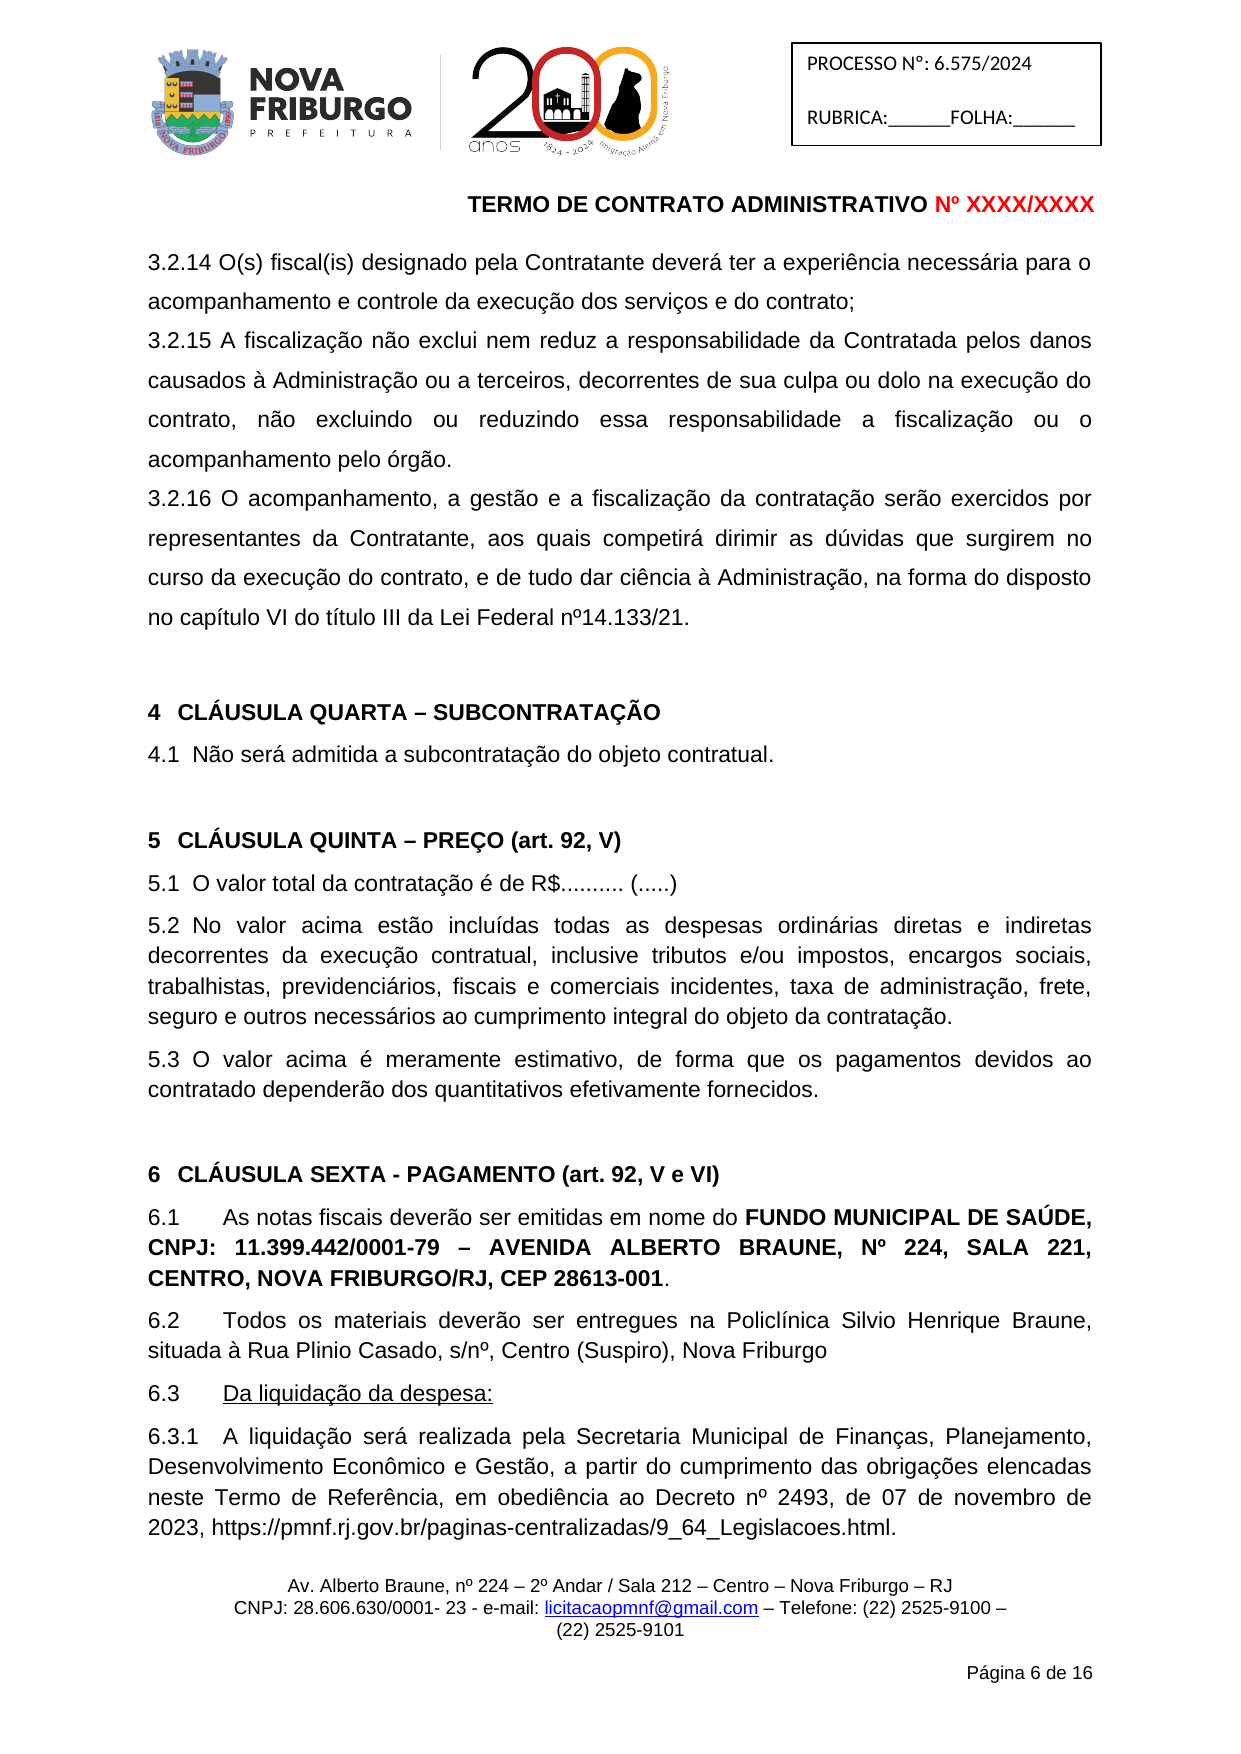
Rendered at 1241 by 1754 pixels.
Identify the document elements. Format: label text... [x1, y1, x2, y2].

list Todos os materiais deverão ser entregues na Policlínica Silvio Henrique Braune, situada à Rua Plinio Casado, s/nº, Centro (Suspiro), Nova Friburgo [148, 1307, 1092, 1364]
text 3.2.14 O(s) fiscal(is) designado pela Contratante deverá ter a experiência necessária para o acompanhamento e controle da execução dos serviços e do contrato; [148, 248, 1092, 314]
list As notas fiscais deverão ser emitidas em nome do FUNDO MUNICIPAL DE SAÚDE, CNPJ: 11.399.442/0001-79 – AVENIDA ALBERTO BRAUNE, Nº 224, SALA 221, CENTRO, NOVA FRIBURGO/RJ, CEP 28613-001. [148, 1204, 1092, 1291]
list No valor acima estão incluídas todas as despesas ordinárias diretas e indiretas decorrentes da execução contratual, inclusive tributos e/ou impostos, encargos sociais, trabalhistas, previdenciários, fiscais e comerciais incidentes, taxa de administração, frete, seguro e outros necessários ao cumprimento integral do objeto da contratação. [148, 912, 1092, 1029]
list CLÁUSULA SEXTA - PAGAMENTO (art. 92, V e VI) [148, 1161, 1092, 1188]
text 3.2.16 O acompanhamento, a gestão e a fiscalização da contratação serão exercidos por representantes da Contratante, aos quais competirá dirimir as dúvidas que surgirem no curso da execução do contrato, e de tudo dar ciência à Administração, na forma do disposto no capítulo VI do título III da Lei Federal nº14.133/21. [148, 485, 1092, 630]
list Não será admitida a subcontratação do objeto contratual. [148, 741, 1092, 768]
list O valor total da contratação é de R$.......... (.....) [148, 869, 1092, 896]
list CLÁUSULA QUARTA – SUBCONTRATAÇÃO [148, 698, 1092, 725]
list O valor acima é meramente estimativo, de forma que os pagamentos devidos ao contratado dependerão dos quantitativos efetivamente fornecidos. [148, 1046, 1092, 1102]
list CLÁUSULA QUINTA – PREÇO (art. 92, V) [148, 827, 1092, 853]
picture [124, 14, 701, 185]
list A liquidação será realizada pela Secretaria Municipal de Finanças, Planejamento, Desenvolvimento Econômico e Gestão, a partir do cumprimento das obrigações elencadas neste Termo de Referência, em obediência ao Decreto nº 2493, de 07 de novembro de 2023, https://pmnf.rj.gov.br/paginas-centralizadas/9_64_Legislacoes.html. [148, 1423, 1092, 1540]
text 3.2.15 A fiscalização não exclui nem reduz a responsabilidade da Contratada pelos danos causados à Administração ou a terceiros, decorrentes de sua culpa ou dolo na execução do contrato, não excluindo ou reduzindo essa responsabilidade a fiscalização ou o acompanhamento pelo órgão. [148, 327, 1092, 472]
list Da liquidação da despesa: [148, 1380, 1092, 1407]
